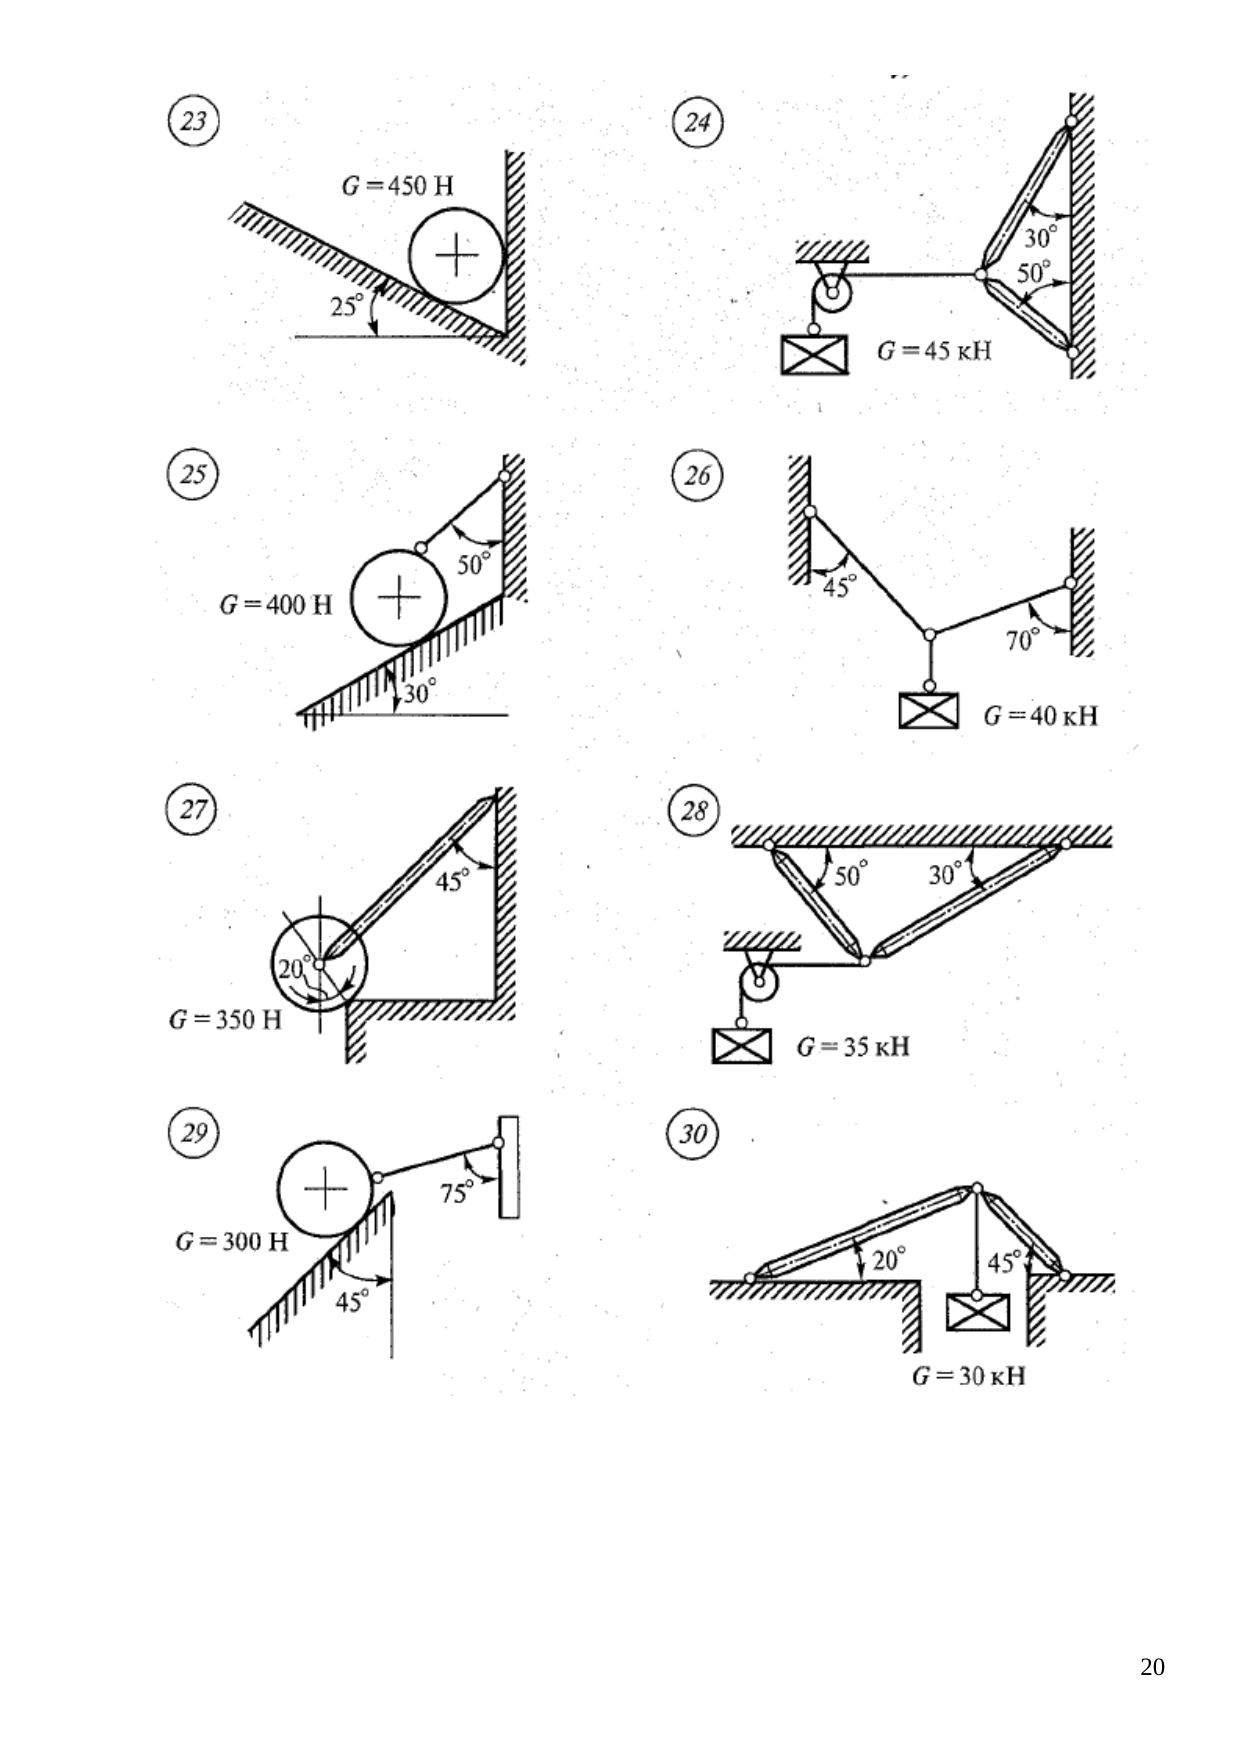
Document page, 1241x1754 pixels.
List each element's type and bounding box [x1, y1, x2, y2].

picture [148, 75, 1148, 1396]
